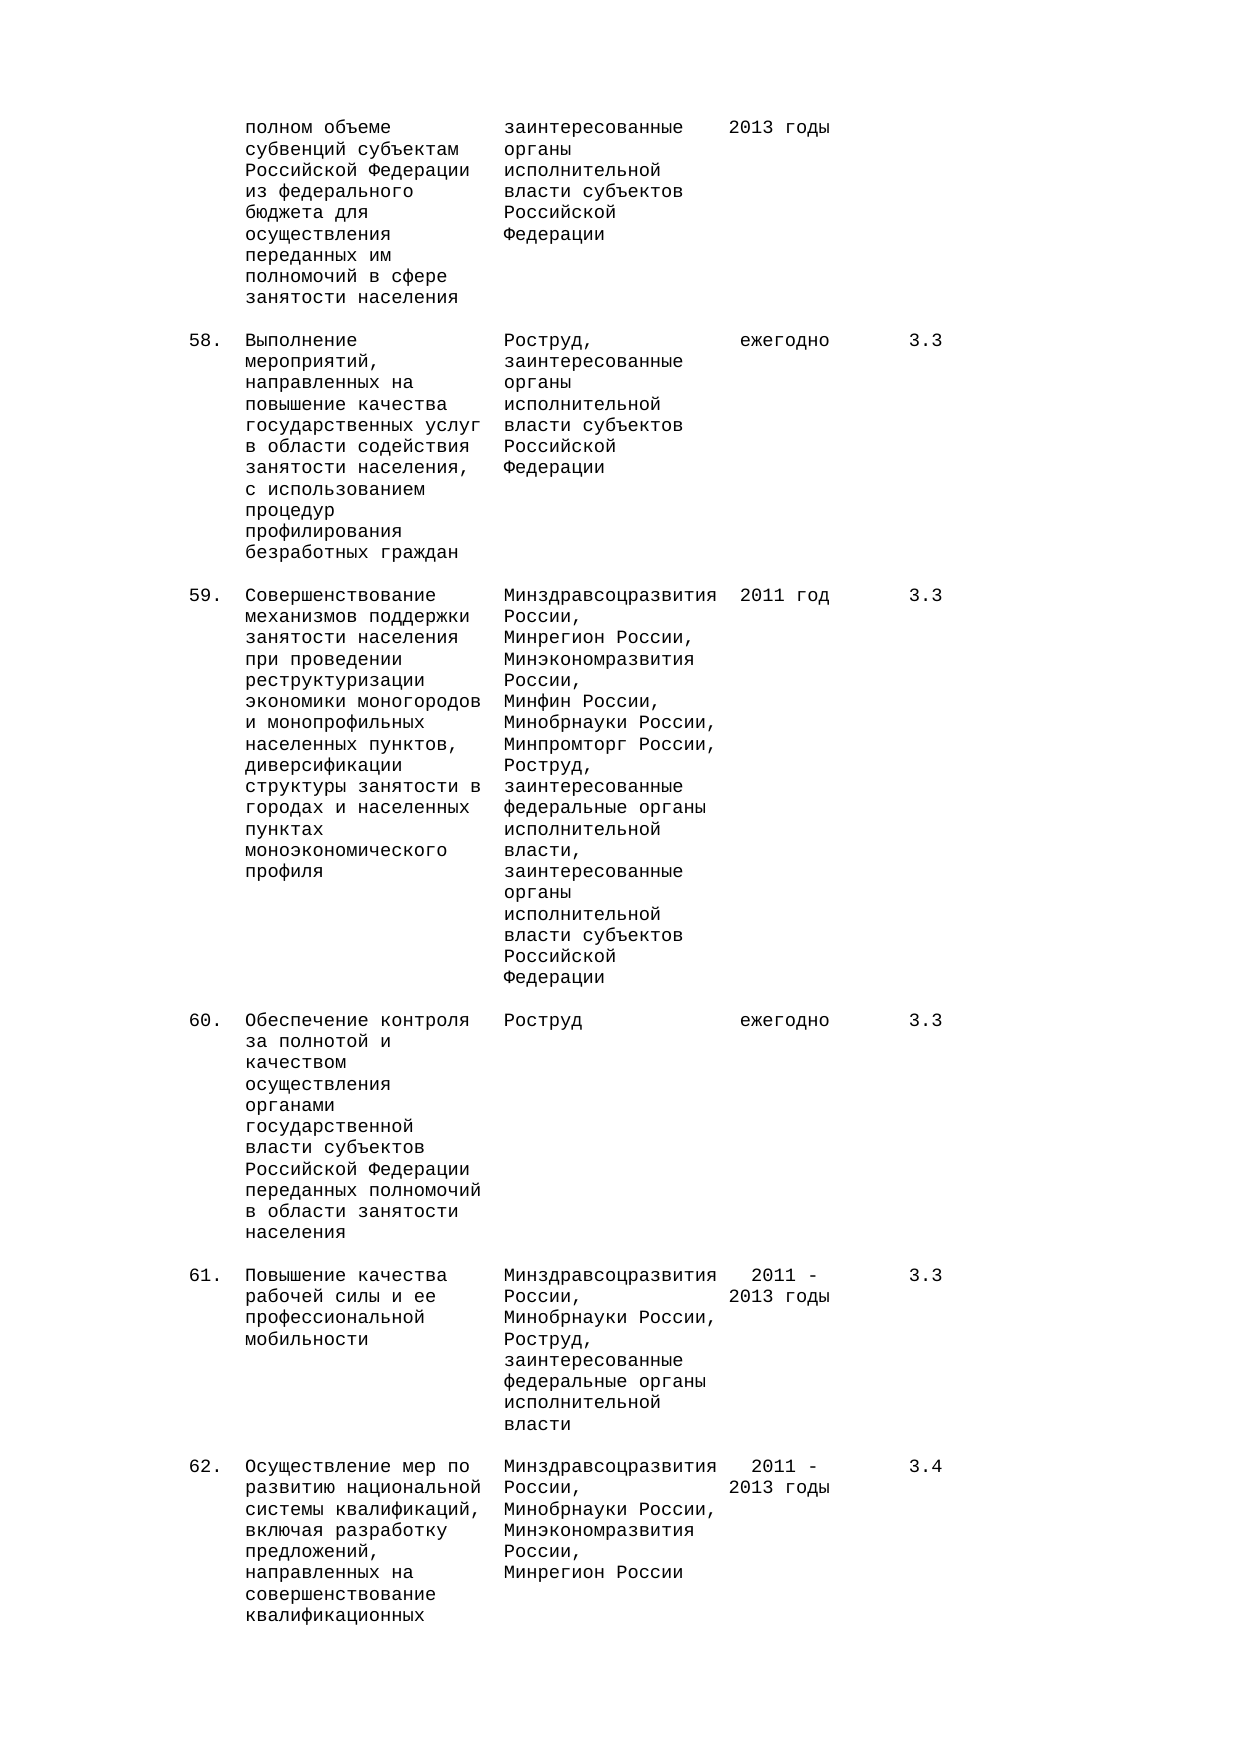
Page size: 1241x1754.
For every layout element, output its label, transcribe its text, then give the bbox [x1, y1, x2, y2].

text Российской Федерации исполнительной [177, 161, 1152, 182]
text полном объеме заинтересованные 2013 годы [177, 118, 1152, 139]
text системы квалификаций, Минобрнауки России, [177, 1499, 1152, 1521]
text процедур [177, 501, 1152, 522]
text включая разработку Минэкономразвития [177, 1521, 1152, 1542]
text пунктах исполнительной [177, 819, 1152, 841]
text совершенствование [177, 1584, 1152, 1606]
text власти субъектов [177, 1138, 1152, 1159]
text за полнотой и [177, 1032, 1152, 1053]
text структуры занятости в заинтересованные [177, 777, 1152, 798]
text осуществления [177, 1074, 1152, 1096]
text механизмов поддержки России, [177, 607, 1152, 628]
text с использованием [177, 479, 1152, 501]
text власти субъектов [177, 926, 1152, 947]
text полномочий в сфере [177, 267, 1152, 288]
text качеством [177, 1053, 1152, 1074]
text безработных граждан [177, 543, 1152, 564]
text федеральные органы [177, 1372, 1152, 1393]
text Федерации [177, 968, 1152, 989]
text исполнительной [177, 1393, 1152, 1414]
text Российской Федерации [177, 1159, 1152, 1181]
text экономики моногородов Минфин России, [177, 692, 1152, 713]
text государственных услуг власти субъектов [177, 416, 1152, 437]
text предложений, России, [177, 1542, 1152, 1563]
text в области занятости [177, 1202, 1152, 1223]
text органами [177, 1096, 1152, 1117]
text переданных им [177, 246, 1152, 267]
text диверсификации Роструд, [177, 756, 1152, 777]
text городах и населенных федеральные органы [177, 798, 1152, 819]
text направленных на органы [177, 373, 1152, 394]
text осуществления Федерации [177, 224, 1152, 246]
text 62. Осуществление мер по Минздравсоцразвития 2011 - 3.4 [177, 1457, 1152, 1478]
text при проведении Минэкономразвития [177, 649, 1152, 671]
text населения [177, 1223, 1152, 1244]
text 60. Обеспечение контроля Роструд ежегодно 3.3 [177, 1011, 1152, 1032]
text государственной [177, 1117, 1152, 1138]
text в области содействия Российской [177, 437, 1152, 458]
text из федерального власти субъектов [177, 182, 1152, 203]
text власти [177, 1414, 1152, 1436]
text 59. Совершенствование Минздравсоцразвития 2011 год 3.3 [177, 586, 1152, 607]
text мероприятий, заинтересованные [177, 352, 1152, 373]
text квалификационных [177, 1606, 1152, 1627]
text повышение качества исполнительной [177, 394, 1152, 416]
text профессиональной Минобрнауки России, [177, 1308, 1152, 1329]
text и монопрофильных Минобрнауки России, [177, 713, 1152, 734]
text занятости населения, Федерации [177, 458, 1152, 479]
text бюджета для Российской [177, 203, 1152, 224]
text профиля заинтересованные [177, 862, 1152, 883]
text населенных пунктов, Минпромторг России, [177, 734, 1152, 756]
text моноэкономического власти, [177, 841, 1152, 862]
text заинтересованные [177, 1351, 1152, 1372]
text занятости населения Минрегион России, [177, 628, 1152, 649]
text профилирования [177, 522, 1152, 543]
text органы [177, 883, 1152, 904]
text реструктуризации России, [177, 671, 1152, 692]
text мобильности Роструд, [177, 1329, 1152, 1351]
text развитию национальной России, 2013 годы [177, 1478, 1152, 1499]
text Российской [177, 947, 1152, 968]
text рабочей силы и ее России, 2013 годы [177, 1287, 1152, 1308]
text 61. Повышение качества Минздравсоцразвития 2011 - 3.3 [177, 1266, 1152, 1287]
text субвенций субъектам органы [177, 139, 1152, 161]
text исполнительной [177, 904, 1152, 926]
text направленных на Минрегион России [177, 1563, 1152, 1584]
text 58. Выполнение Роструд, ежегодно 3.3 [177, 331, 1152, 352]
text переданных полномочий [177, 1181, 1152, 1202]
text занятости населения [177, 288, 1152, 309]
